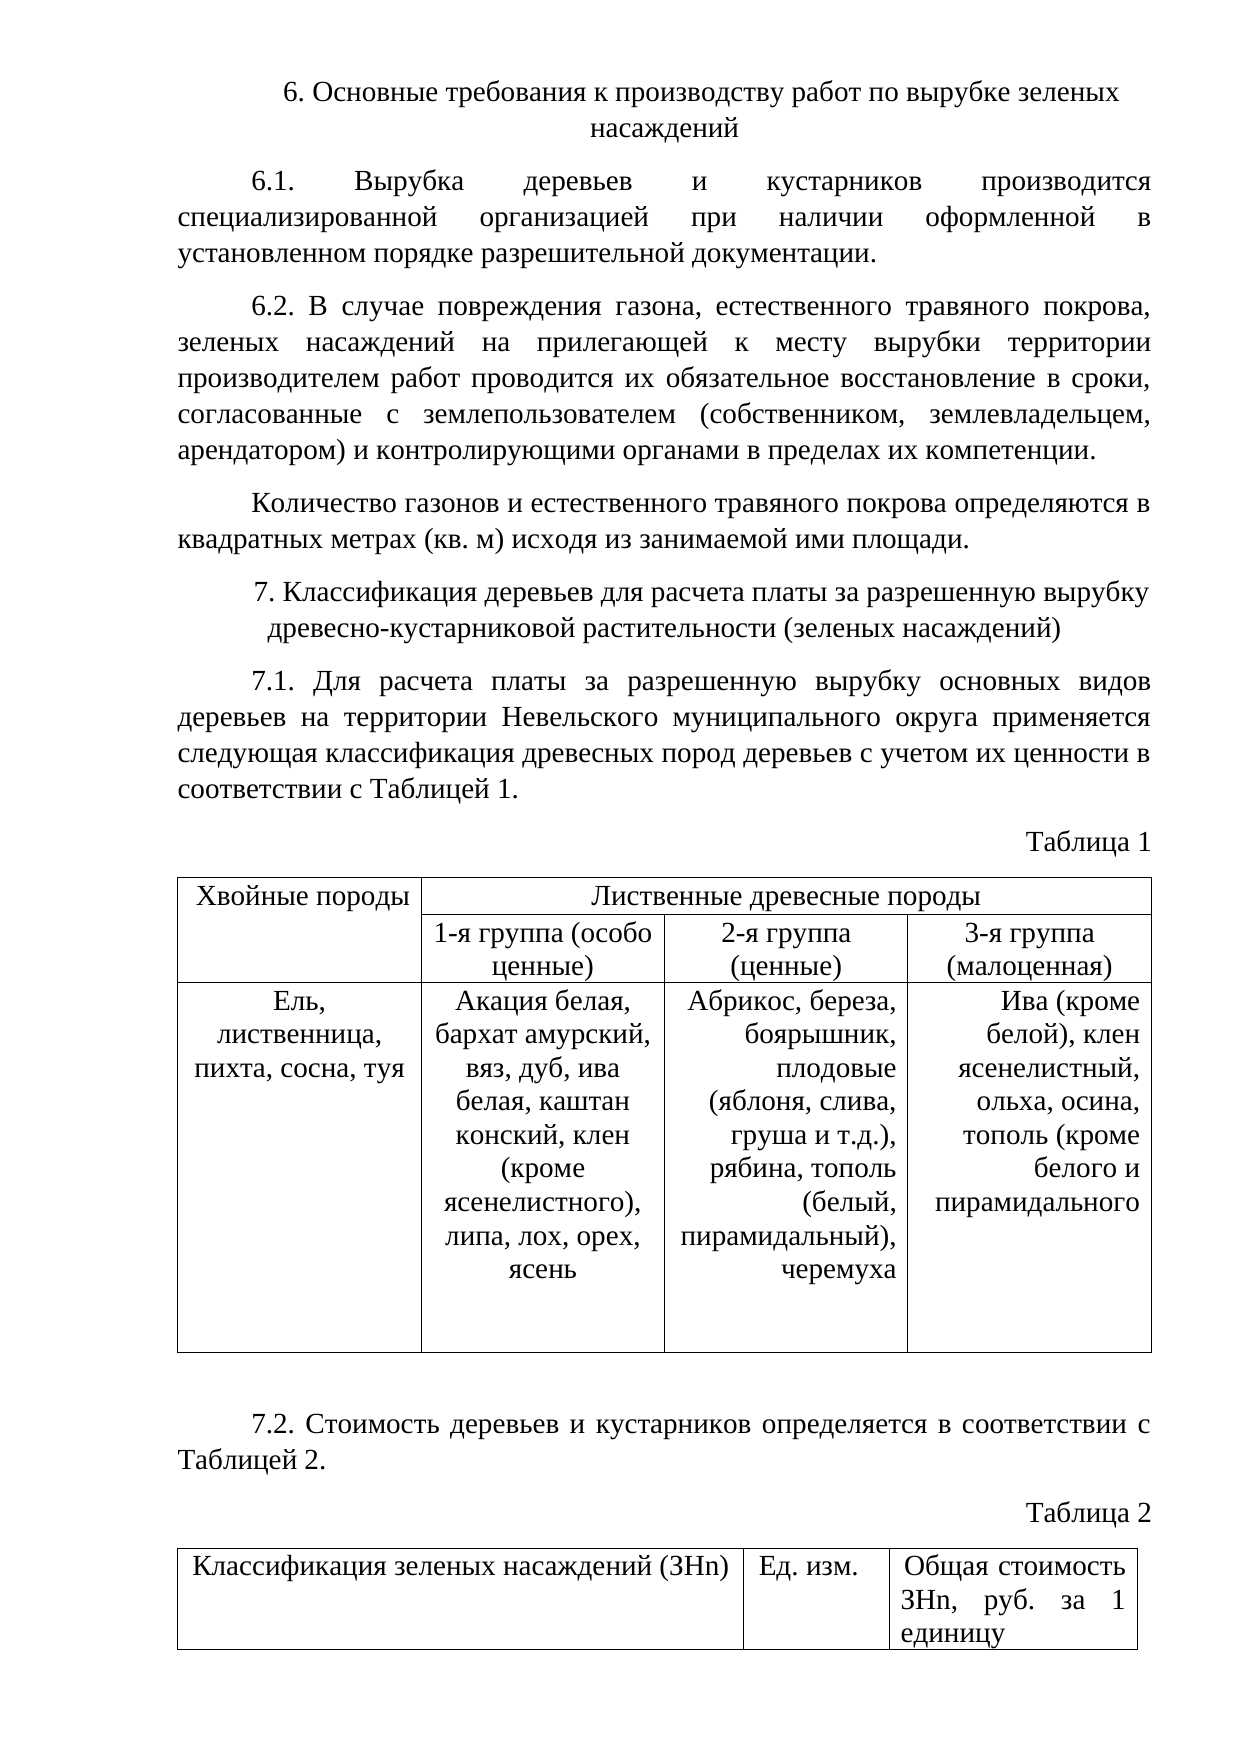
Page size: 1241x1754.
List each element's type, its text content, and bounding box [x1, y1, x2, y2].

table_cell Абрикос, береза, боярышник, плодовые (яблоня, слива, груша и т.д.), рябина, тополь (белый, пирамидальный), черемуха [665, 983, 907, 1352]
text Количество газонов и естественного травяного покрова определяются в квадратных метрах (кв. м) исходя из занимаемой ими площади. [177, 485, 1152, 555]
table_cell 1-я группа (особо ценные) [422, 915, 664, 982]
text Таблица 2 [177, 1495, 1152, 1528]
table_header Хвойные породы [178, 878, 421, 982]
text 6.1. Вырубка деревьев и кустарников производится специализированной организацией при наличии оформленной в установленном порядке разрешительной документации. [177, 163, 1152, 269]
table_cell 2-я группа (ценные) [665, 915, 907, 982]
table_header Ед. изм. [744, 1549, 889, 1649]
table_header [890, 1549, 1137, 1649]
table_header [178, 1549, 743, 1649]
text 6. Основные требования к производству работ по вырубке зеленых насаждений [177, 74, 1152, 143]
text 7.1. Для расчета платы за разрешенную вырубку основных видов деревьев на территории Невельского муниципального округа применяется следующая классификация древесных пород деревьев с учетом их ценности в соответствии с Таблицей 1. [177, 663, 1152, 805]
text Таблица 1 [177, 824, 1152, 858]
table_cell Акация белая, бархат амурский, вяз, дуб, ива белая, каштан конский, клен (кроме ясенелистного), липа, лох, орех, ясень [422, 983, 664, 1352]
table_cell 3-я группа (малоценная) [908, 915, 1151, 982]
table_header Лиственные древесные породы [422, 878, 1151, 914]
text 6.2. В случае повреждения газона, естественного травяного покрова, зеленых насаждений на прилегающей к месту вырубки территории производителем работ проводится их обязательное восстановление в сроки, согласованные с землепользователем (собственником, землевладельцем, арендатором) и контролирующими органами в пределах их компетенции. [177, 288, 1152, 466]
table_cell Ель, лиственница, пихта, сосна, туя [178, 983, 421, 1352]
text 7. Классификация деревьев для расчета платы за разрешенную вырубку древесно-кустарниковой растительности (зеленых насаждений) [177, 574, 1152, 644]
table_cell Ива (кроме белой), клен ясенелистный, ольха, осина, тополь (кроме белого и пирамидального [908, 983, 1151, 1352]
text 7.2. Стоимость деревьев и кустарников определяется в соответствии с Таблицей 2. [177, 1406, 1152, 1475]
